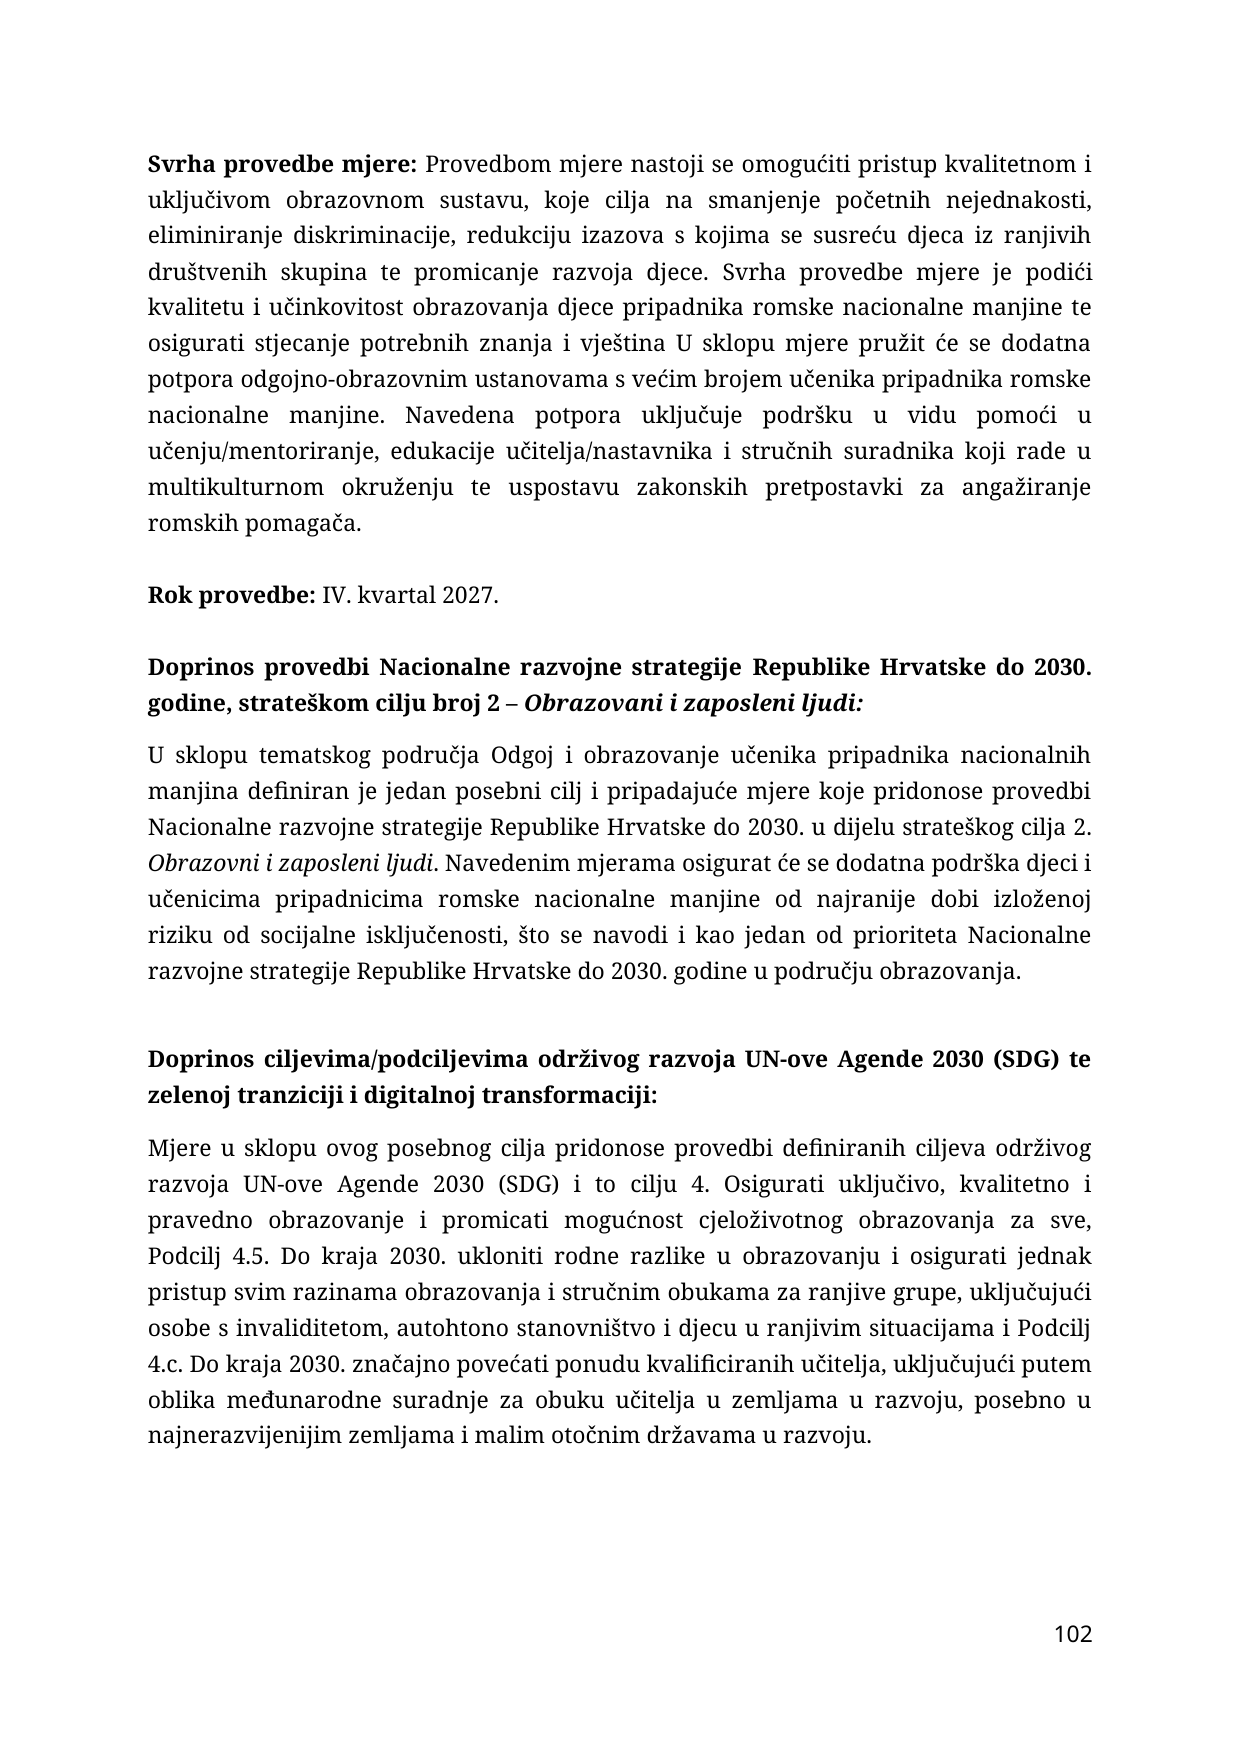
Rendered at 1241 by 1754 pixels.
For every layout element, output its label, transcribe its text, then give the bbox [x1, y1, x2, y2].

text U sklopu tematskog područja Odgoj i obrazovanje učenika pripadnika nacionalnih manjina definiran je jedan posebni cilj i pripadajuće mjere koje pridonose provedbi Nacionalne razvojne strategije Republike Hrvatske do 2030. u dijelu strateškog cilja 2. Obrazovni i zaposleni ljudi. Navedenim mjerama osigurat će se dodatna podrška djeci i učenicima pripadnicima romske nacionalne manjine od najranije dobi izloženoj riziku od socijalne isključenosti, što se navodi i kao jedan od prioriteta Nacionalne razvojne strategije Republike Hrvatske do 2030. godine u području obrazovanja. [148, 739, 1093, 986]
text Rok provedbe: IV. kvartal 2027. [148, 579, 1093, 610]
text Doprinos ciljevima/podciljevima održivog razvoja UN-ove Agende 2030 (SDG) te zelenoj tranziciji i digitalnoj transformaciji: [148, 1043, 1093, 1111]
text Svrha provedbe mjere: Provedbom mjere nastoji se omogućiti pristup kvalitetnom i uključivom obrazovnom sustavu, koje cilja na smanjenje početnih nejednakosti, eliminiranje diskriminacije, redukciju izazova s kojima se susreću djeca iz ranjivih društvenih skupina te promicanje razvoja djece. Svrha provedbe mjere je podići kvalitetu i učinkovitost obrazovanja djece pripadnika romske nacionalne manjine te osigurati stjecanje potrebnih znanja i vještina U sklopu mjere pružit će se dodatna potpora odgojno-obrazovnim ustanovama s većim brojem učenika pripadnika romske nacionalne manjine. Navedena potpora uključuje podršku u vidu pomoći u učenju/mentoriranje, edukacije učitelja/nastavnika i stručnih suradnika koji rade u multikulturnom okruženju te uspostavu zakonskih pretpostavki za angažiranje romskih pomagača. [148, 148, 1093, 538]
text Doprinos provedbi Nacionalne razvojne strategije Republike Hrvatske do 2030. godine, strateškom cilju broj 2 – Obrazovani i zaposleni ljudi: [148, 651, 1093, 718]
text Mjere u sklopu ovog posebnog cilja pridonose provedbi definiranih ciljeva održivog razvoja UN-ove Agende 2030 (SDG) i to cilju 4. Osigurati uključivo, kvalitetno i pravedno obrazovanje i promicati mogućnost cjeloživotnog obrazovanja za sve, Podcilj 4.5. Do kraja 2030. ukloniti rodne razlike u obrazovanju i osigurati jednak pristup svim razinama obrazovanja i stručnim obukama za ranjive grupe, uključujući osobe s invaliditetom, autohtono stanovništvo i djecu u ranjivim situacijama i Podcilj 4.c. Do kraja 2030. značajno povećati ponudu kvalificiranih učitelja, uključujući putem oblika međunarodne suradnje za obuku učitelja u zemljama u razvoju, posebno u najnerazvijenijim zemljama i malim otočnim državama u razvoju. [148, 1132, 1093, 1451]
